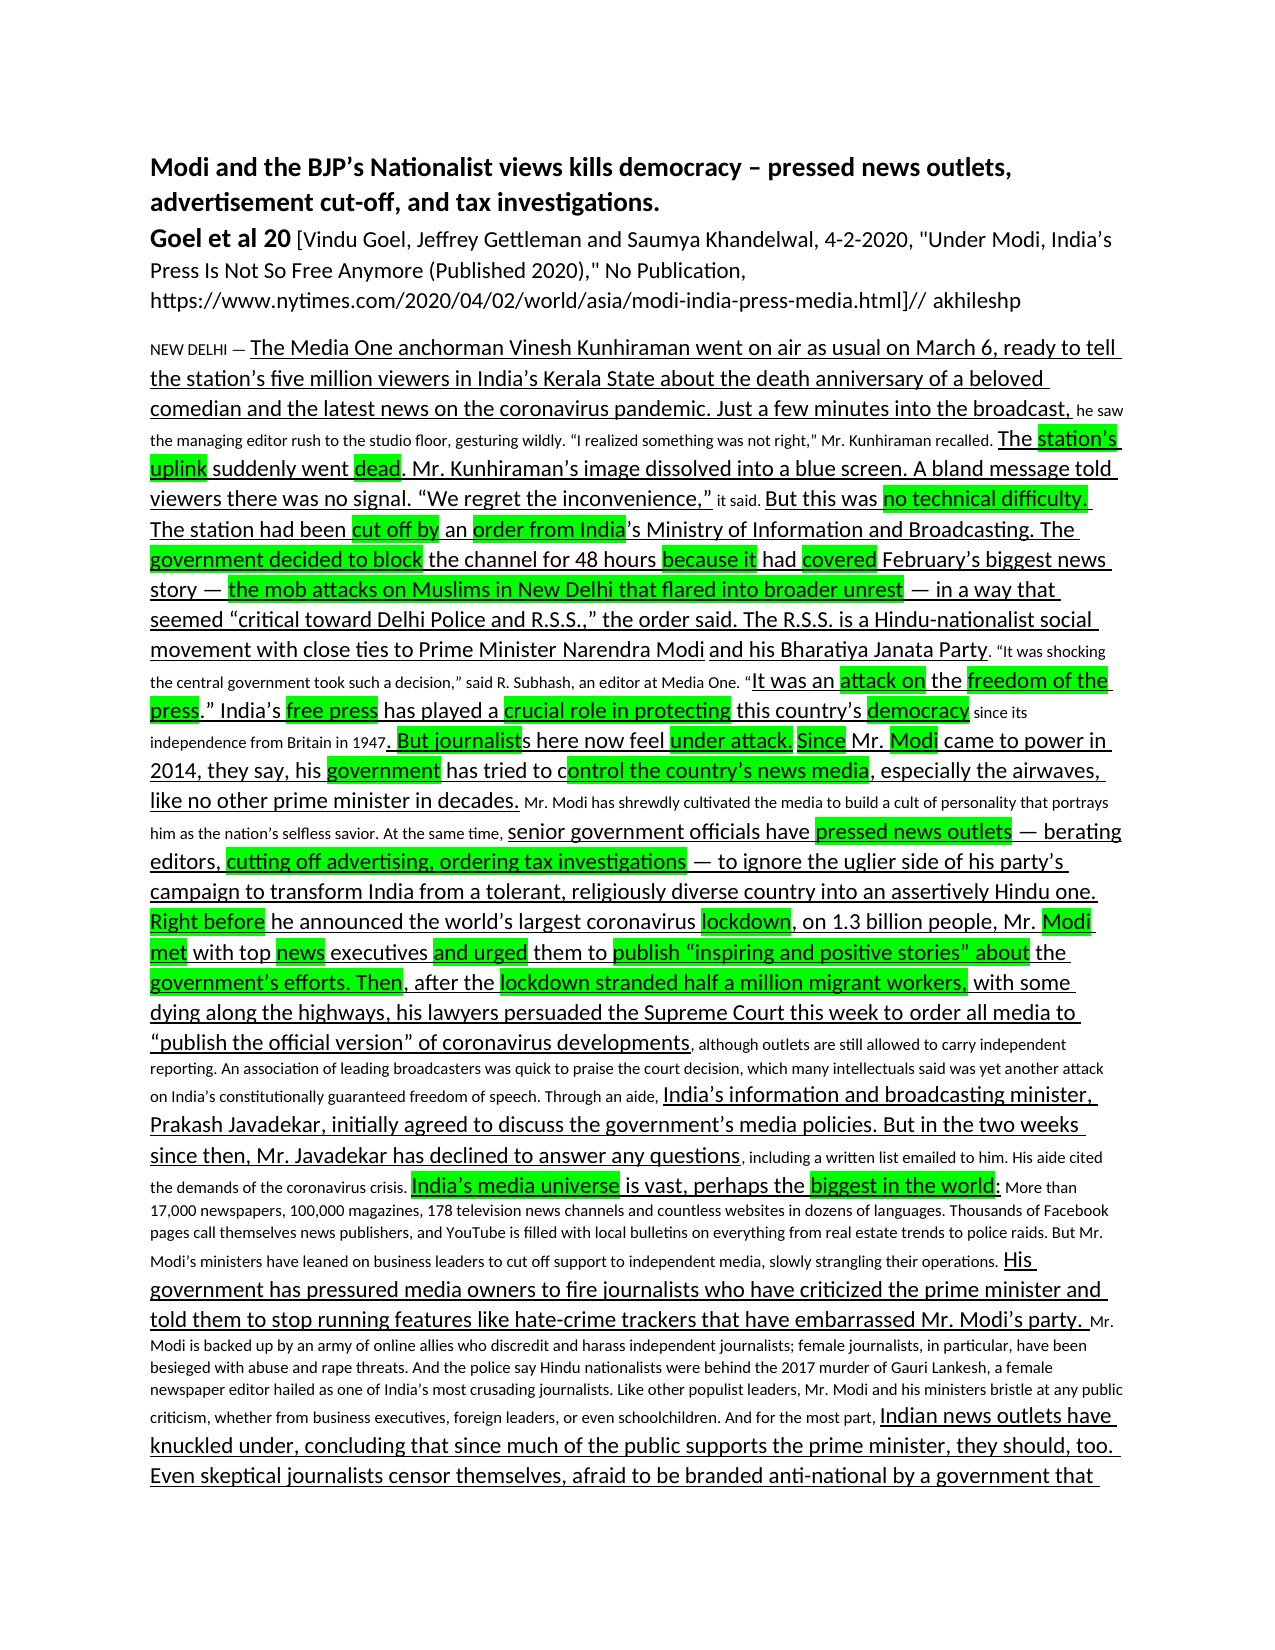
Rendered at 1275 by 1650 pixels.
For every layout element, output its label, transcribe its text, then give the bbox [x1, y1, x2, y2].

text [150, 333, 1125, 1490]
subtitle Modi and the BJP’s Nationalist views kills democracy – pressed news outlets, advertisement cut-off, and tax investigations. [150, 150, 1125, 219]
text Goel et al 20 [Vindu Goel, Jeffrey Gettleman and Saumya Khandelwal, 4-2-2020, "Under Modi, India’s Press Is Not So Free Anymore (Published 2020)," No Publication, https://www.nytimes.com/2020/04/02/world/asia/modi-india-press-media.html]// akhileshp [150, 221, 1125, 315]
